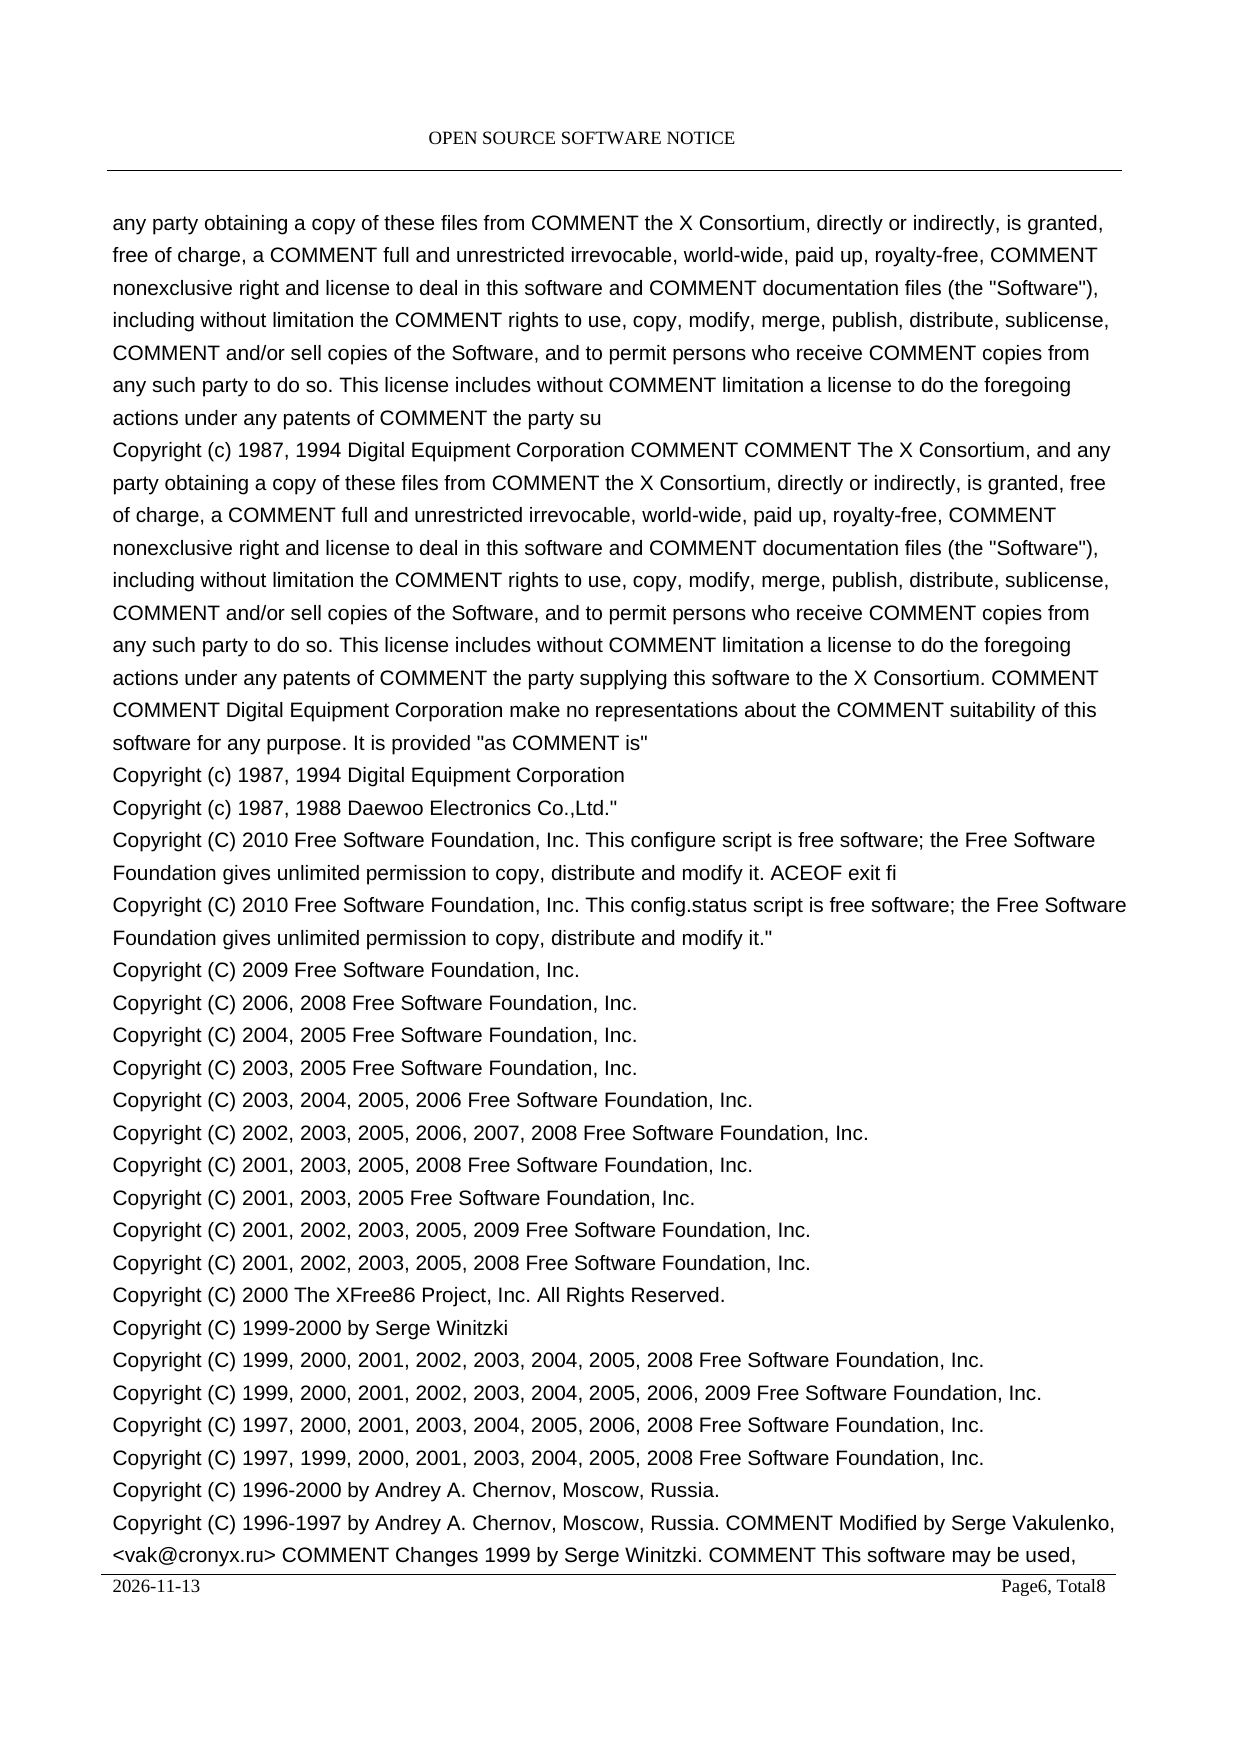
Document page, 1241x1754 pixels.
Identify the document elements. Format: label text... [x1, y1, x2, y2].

text Copyright (C) 2010 Free Software Foundation, Inc. This configure script is free software; the Free Software Foundation gives unlimited permission to copy, distribute and modify it. ACEOF exit fi [112, 824, 1128, 889]
text Copyright (C) 1999-2000 by Serge Winitzki [112, 1311, 1128, 1344]
text Copyright (C) 2003, 2005 Free Software Foundation, Inc. [112, 1051, 1128, 1084]
text Copyright (c) 1987, 1994 Digital Equipment Corporation [112, 759, 1128, 791]
text Copyright (C) 2001, 2003, 2005, 2008 Free Software Foundation, Inc. [112, 1149, 1128, 1181]
text Copyright (C) 2006, 2008 Free Software Foundation, Inc. [112, 986, 1128, 1019]
text Copyright (C) 2003, 2004, 2005, 2006 Free Software Foundation, Inc. [112, 1084, 1128, 1116]
text Copyright (C) 1999, 2000, 2001, 2002, 2003, 2004, 2005, 2006, 2009 Free Software Foundation, Inc. [112, 1376, 1128, 1409]
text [112, 1506, 1128, 1571]
text Copyright (C) 1997, 2000, 2001, 2003, 2004, 2005, 2006, 2008 Free Software Foundation, Inc. [112, 1409, 1128, 1441]
text Copyright (c) 1987, 1994 Digital Equipment Corporation COMMENT COMMENT The X Consortium, and any party obtaining a copy of these files from COMMENT the X Consortium, directly or indirectly, is granted, free of charge, a COMMENT full and unrestricted irrevocable, world-wide, paid up, royalty-free, COMMENT nonexclusive right and license to deal in this software and COMMENT documentation files (the "Software"), including without limitation the COMMENT rights to use, copy, modify, merge, publish, distribute, sublicense, COMMENT and/or sell copies of the Software, and to permit persons who receive COMMENT copies from any such party to do so. This license includes without COMMENT limitation a license to do the foregoing actions under any patents of COMMENT the party supplying this software to the X Consortium. COMMENT COMMENT Digital Equipment Corporation make no representations about the COMMENT suitability of this software for any purpose. It is provided "as COMMENT is" [112, 434, 1128, 759]
text Copyright (C) 1996-2000 by Andrey A. Chernov, Moscow, Russia. [112, 1474, 1128, 1506]
text Copyright (C) 1997, 1999, 2000, 2001, 2003, 2004, 2005, 2008 Free Software Foundation, Inc. [112, 1441, 1128, 1474]
text Copyright (C) 1999, 2000, 2001, 2002, 2003, 2004, 2005, 2008 Free Software Foundation, Inc. [112, 1344, 1128, 1376]
text Copyright (C) 2001, 2002, 2003, 2005, 2009 Free Software Foundation, Inc. [112, 1214, 1128, 1246]
text Copyright (C) 2009 Free Software Foundation, Inc. [112, 954, 1128, 986]
text Copyright (c) 1987, 1988 Daewoo Electronics Co.,Ltd." [112, 791, 1128, 824]
text Copyright (C) 2004, 2005 Free Software Foundation, Inc. [112, 1019, 1128, 1051]
text Copyright (C) 2002, 2003, 2005, 2006, 2007, 2008 Free Software Foundation, Inc. [112, 1116, 1128, 1149]
text Copyright (C) 2000 The XFree86 Project, Inc. All Rights Reserved. [112, 1279, 1128, 1311]
text Copyright (C) 2010 Free Software Foundation, Inc. This config.status script is free software; the Free Software Foundation gives unlimited permission to copy, distribute and modify it." [112, 889, 1128, 954]
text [112, 206, 1128, 434]
text Copyright (C) 2001, 2003, 2005 Free Software Foundation, Inc. [112, 1181, 1128, 1214]
text Copyright (C) 2001, 2002, 2003, 2005, 2008 Free Software Foundation, Inc. [112, 1246, 1128, 1279]
